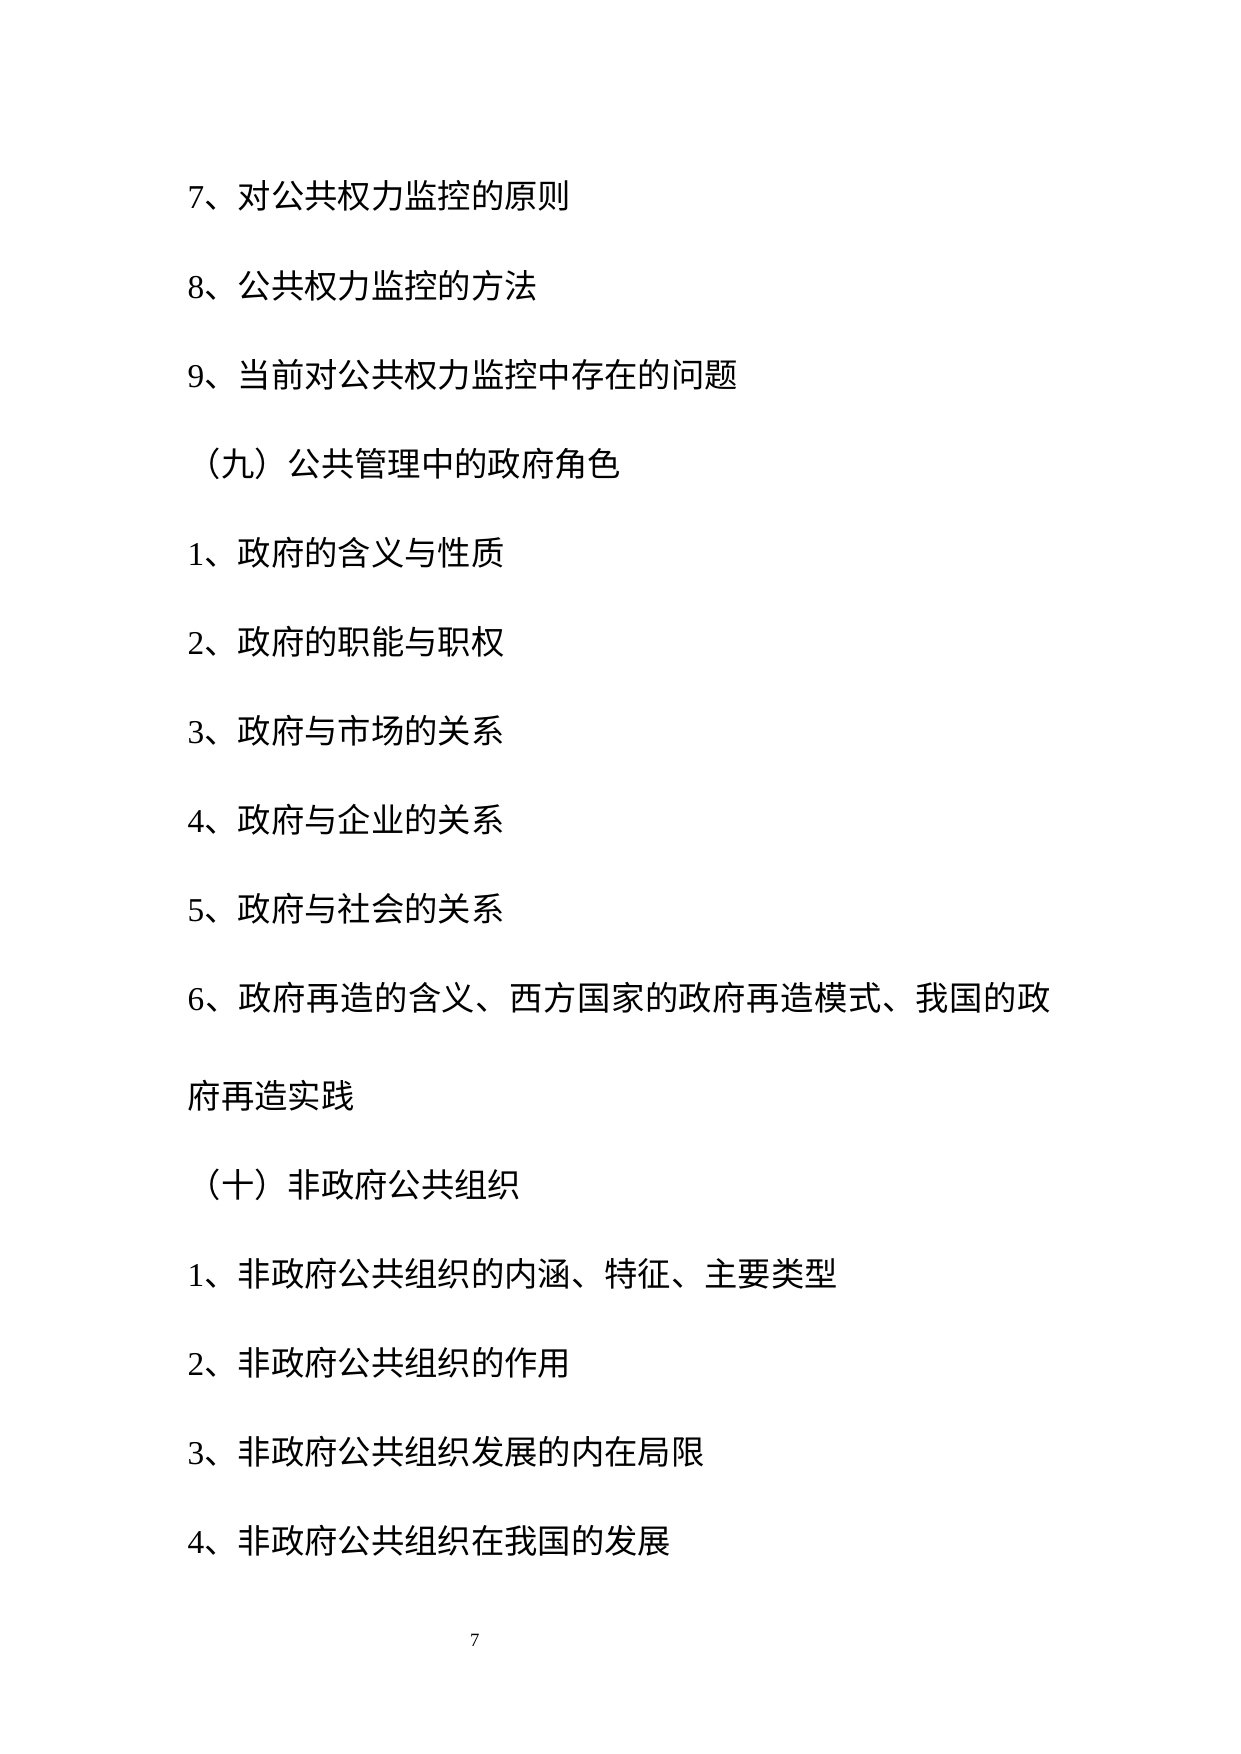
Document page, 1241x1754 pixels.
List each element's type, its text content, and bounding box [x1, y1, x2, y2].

text 9、当前对公共权力监控中存在的问题 [187, 340, 1053, 405]
text 1、政府的含义与性质 [187, 518, 1053, 583]
text 3、非政府公共组织发展的内在局限 [187, 1417, 1053, 1482]
text （九）公共管理中的政府角色 [187, 429, 1053, 494]
text 8、公共权力监控的方法 [187, 251, 1053, 316]
text 3、政府与市场的关系 [187, 696, 1053, 761]
text 1、非政府公共组织的内涵、特征、主要类型 [187, 1239, 1053, 1304]
text 7、对公共权力监控的原则 [187, 162, 1053, 227]
text 2、非政府公共组织的作用 [187, 1328, 1053, 1393]
text （十）非政府公共组织 [187, 1150, 1053, 1215]
text 6、政府再造的含义、西方国家的政府再造模式、我国的政府再造实践 [187, 963, 1053, 1126]
text 2、政府的职能与职权 [187, 607, 1053, 672]
text 4、非政府公共组织在我国的发展 [187, 1506, 1053, 1571]
text 4、政府与企业的关系 [187, 785, 1053, 850]
text 5、政府与社会的关系 [187, 874, 1053, 939]
